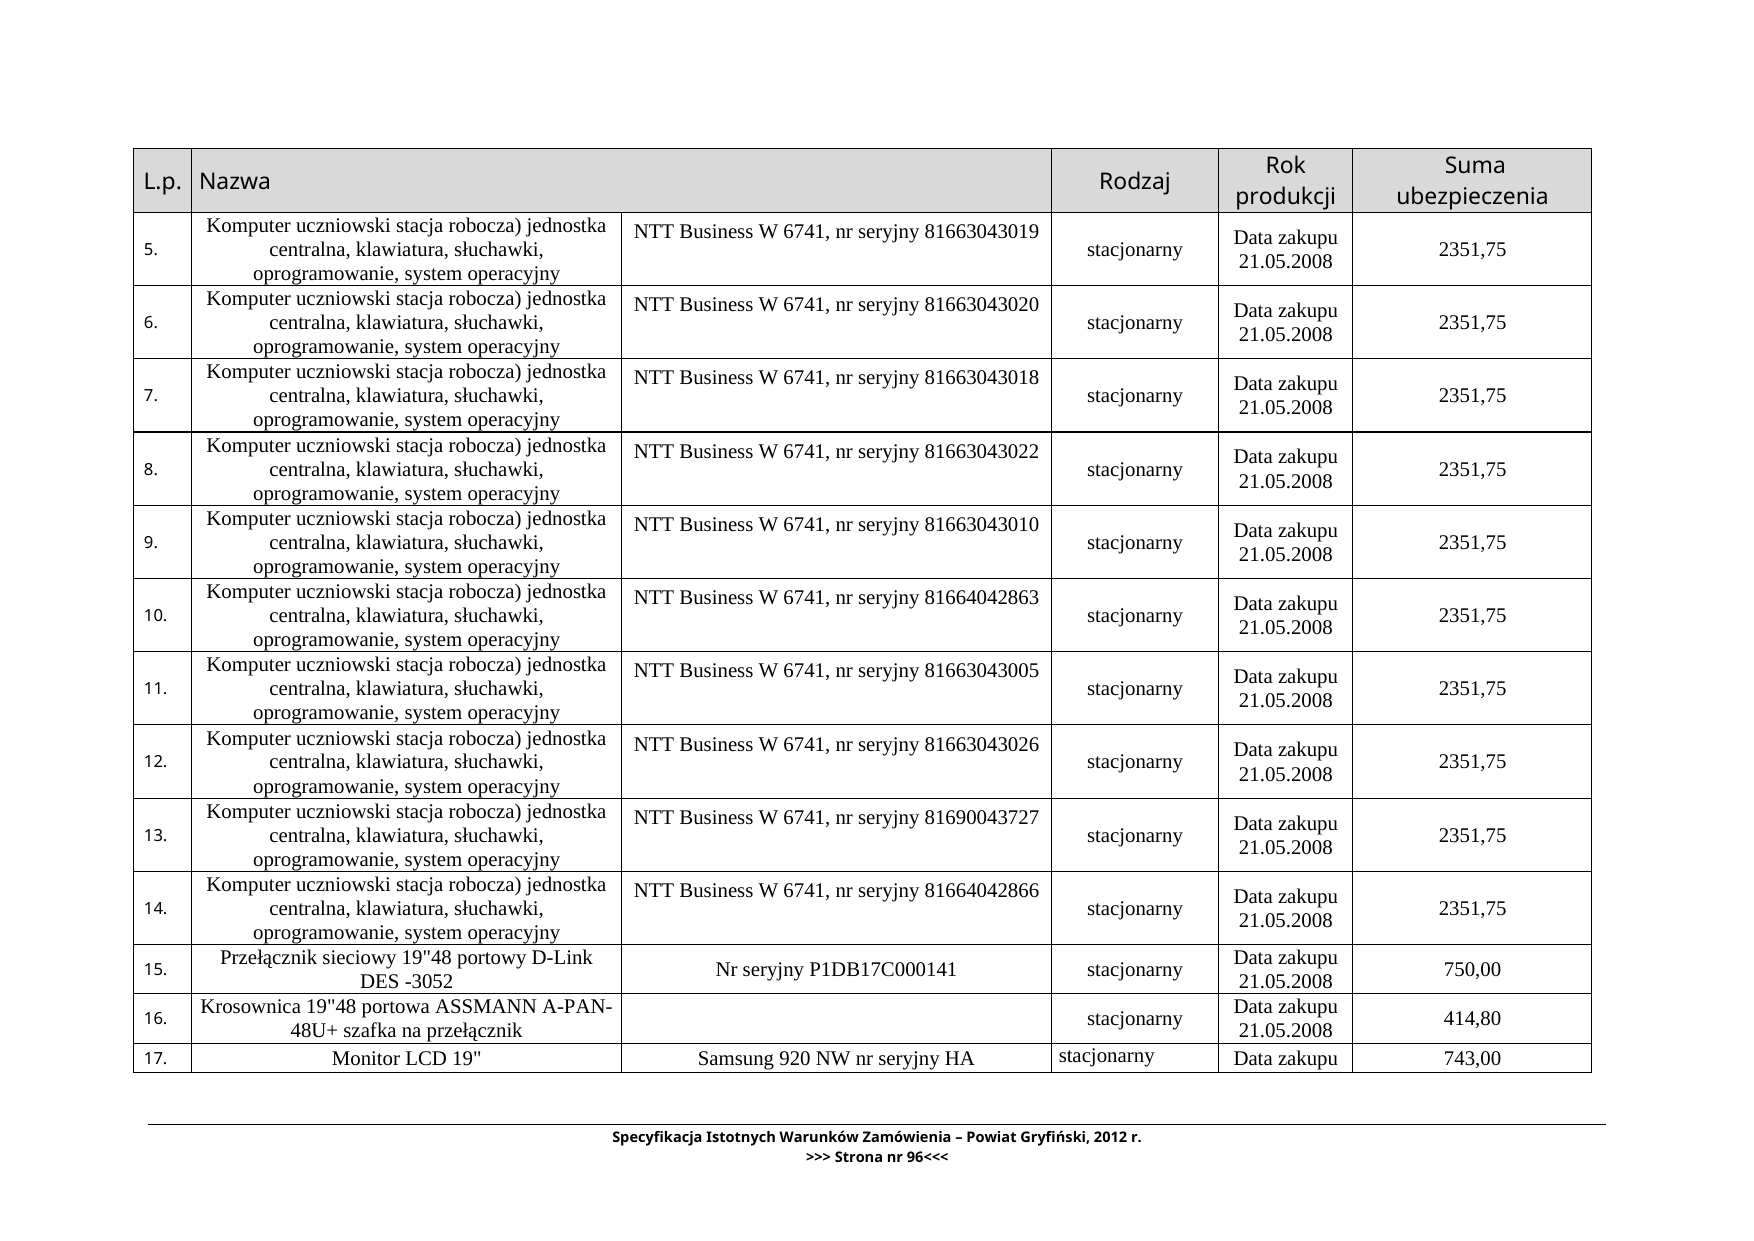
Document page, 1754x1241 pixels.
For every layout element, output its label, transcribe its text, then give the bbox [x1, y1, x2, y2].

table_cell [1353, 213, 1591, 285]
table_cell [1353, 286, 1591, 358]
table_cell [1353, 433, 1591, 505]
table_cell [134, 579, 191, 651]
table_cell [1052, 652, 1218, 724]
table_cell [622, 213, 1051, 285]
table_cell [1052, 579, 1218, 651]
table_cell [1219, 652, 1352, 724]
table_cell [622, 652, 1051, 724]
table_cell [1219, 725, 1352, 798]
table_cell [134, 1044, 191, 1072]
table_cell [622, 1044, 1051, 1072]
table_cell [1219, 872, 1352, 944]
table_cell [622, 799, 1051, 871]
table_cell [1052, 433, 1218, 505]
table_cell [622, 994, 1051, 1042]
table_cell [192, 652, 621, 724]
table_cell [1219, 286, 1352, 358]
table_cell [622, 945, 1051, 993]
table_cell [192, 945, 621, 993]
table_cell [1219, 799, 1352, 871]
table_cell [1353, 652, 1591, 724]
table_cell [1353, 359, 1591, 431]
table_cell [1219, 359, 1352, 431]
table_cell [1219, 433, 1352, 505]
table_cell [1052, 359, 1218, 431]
table_header Rok produkcji [1219, 149, 1352, 212]
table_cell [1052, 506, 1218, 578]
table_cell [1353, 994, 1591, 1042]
table_header Suma ubezpieczenia [1353, 149, 1591, 212]
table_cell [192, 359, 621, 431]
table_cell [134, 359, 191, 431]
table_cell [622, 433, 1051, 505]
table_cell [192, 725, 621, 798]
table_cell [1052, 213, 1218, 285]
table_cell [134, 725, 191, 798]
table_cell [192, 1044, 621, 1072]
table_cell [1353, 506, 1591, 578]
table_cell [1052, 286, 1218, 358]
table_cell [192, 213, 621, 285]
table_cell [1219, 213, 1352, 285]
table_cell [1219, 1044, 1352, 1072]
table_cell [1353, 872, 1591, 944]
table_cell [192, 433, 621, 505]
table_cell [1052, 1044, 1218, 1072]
table_header Rodzaj [1052, 149, 1218, 212]
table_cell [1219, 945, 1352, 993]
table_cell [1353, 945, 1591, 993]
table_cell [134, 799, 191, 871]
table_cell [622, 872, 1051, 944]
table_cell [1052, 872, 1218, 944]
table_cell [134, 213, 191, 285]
table_header L.p. [134, 149, 191, 212]
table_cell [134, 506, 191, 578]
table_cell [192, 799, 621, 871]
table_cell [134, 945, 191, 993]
table_header Nazwa [192, 149, 1051, 212]
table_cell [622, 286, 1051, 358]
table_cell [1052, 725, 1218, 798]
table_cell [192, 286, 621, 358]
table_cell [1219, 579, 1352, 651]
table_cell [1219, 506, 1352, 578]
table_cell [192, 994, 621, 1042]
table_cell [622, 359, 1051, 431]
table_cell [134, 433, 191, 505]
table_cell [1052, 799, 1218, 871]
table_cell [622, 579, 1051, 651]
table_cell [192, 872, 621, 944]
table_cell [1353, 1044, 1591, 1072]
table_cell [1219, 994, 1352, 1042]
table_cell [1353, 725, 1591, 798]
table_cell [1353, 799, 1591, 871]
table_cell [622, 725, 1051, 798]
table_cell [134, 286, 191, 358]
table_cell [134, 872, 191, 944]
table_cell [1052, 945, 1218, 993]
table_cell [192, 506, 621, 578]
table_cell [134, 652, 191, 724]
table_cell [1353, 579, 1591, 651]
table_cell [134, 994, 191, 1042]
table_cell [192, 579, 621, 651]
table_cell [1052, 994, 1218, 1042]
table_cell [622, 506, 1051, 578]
